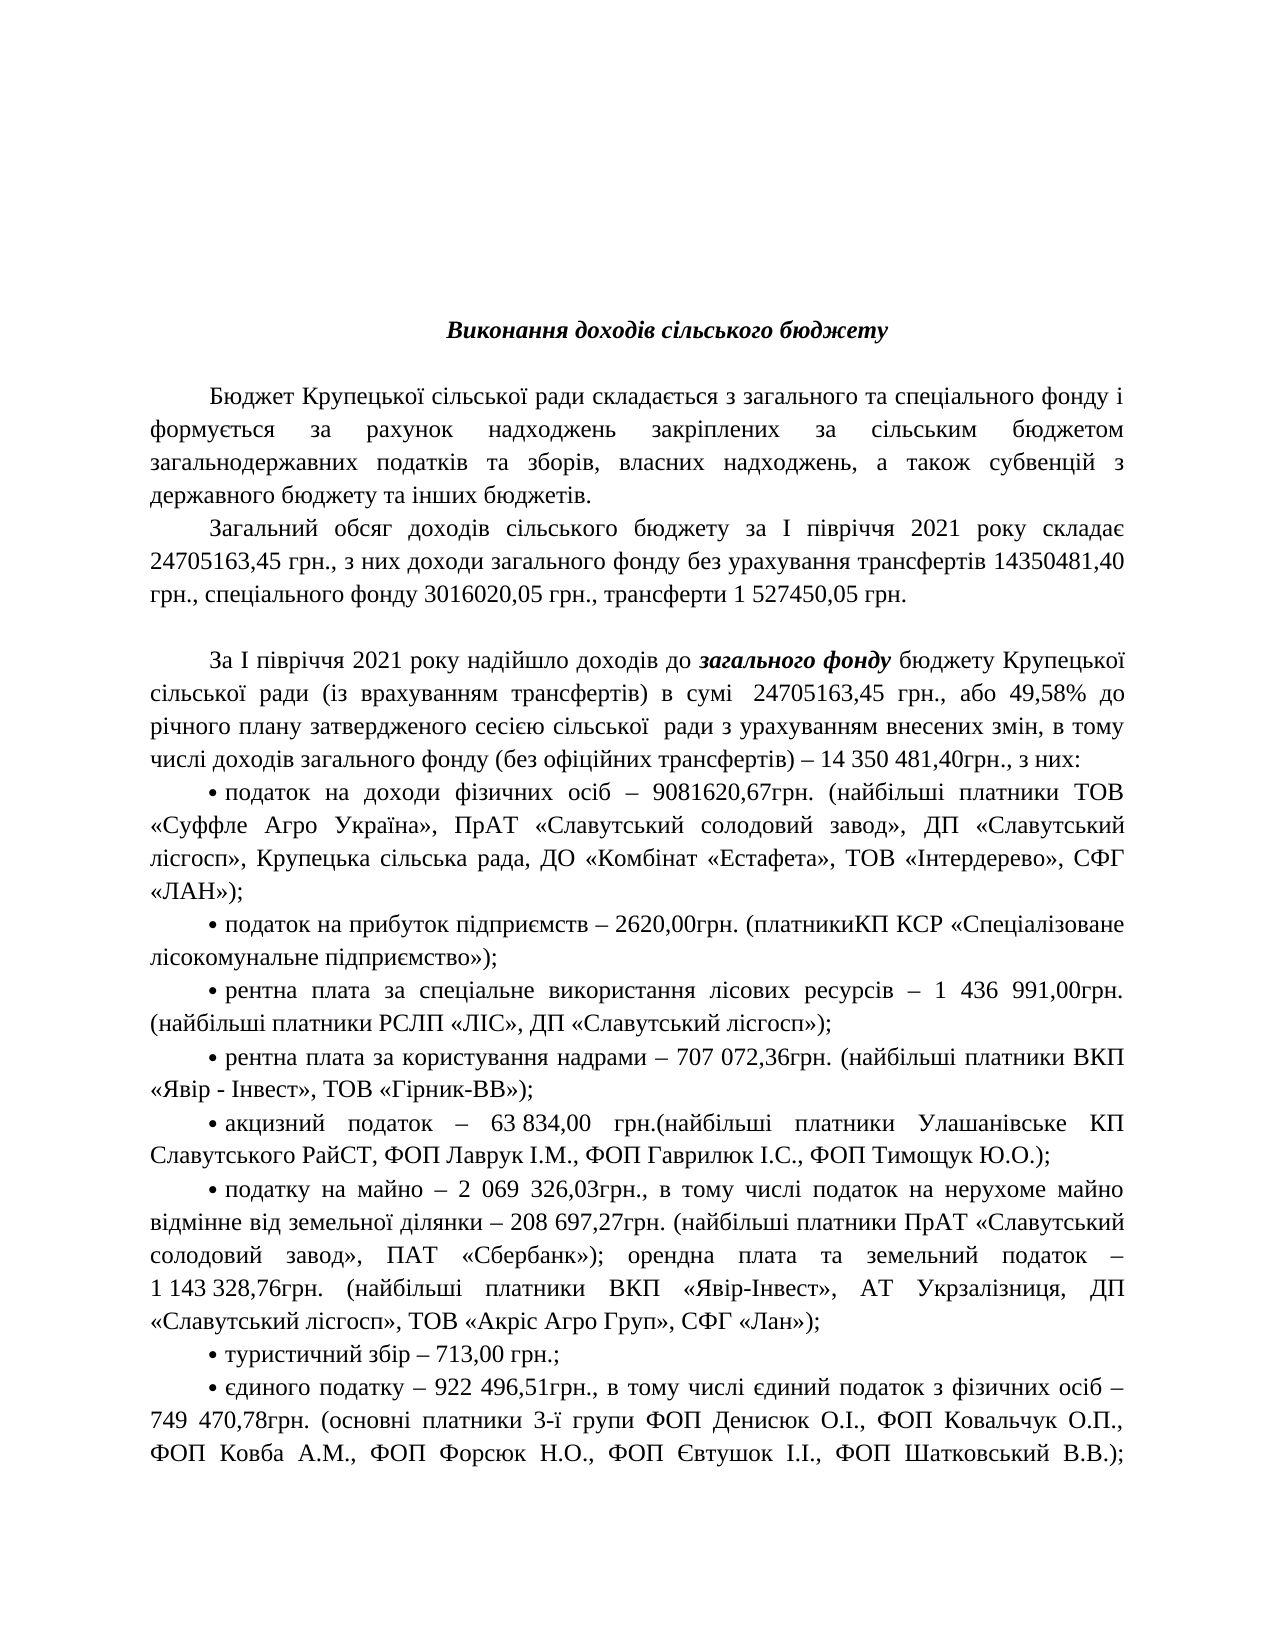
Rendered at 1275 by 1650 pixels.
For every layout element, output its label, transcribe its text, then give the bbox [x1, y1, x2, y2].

text Виконання доходів сільського бюджету [150, 315, 1125, 344]
text Бюджет Крупецької сільської ради складається з загального та спеціального фонду і формується за рахунок надходжень закріплених за сільським бюджетом загальнодержавних податків та зборів, власних надходжень, а також субвенцій з державного бюджету та інших бюджетів. [150, 381, 1125, 509]
list податок на прибуток підприємств – 2620,00грн. (платникиКП КСР «Спеціалізоване лісокомунальне підприємство»); [150, 909, 1125, 971]
text За І півріччя 2021 року надійшло доходів до загального фонду бюджету Крупецької сільської ради (із врахуванням трансфертів) в сумі 24705163,45 грн., або 49,58% до річного плану затвердженого сесією сільської ради з урахуванням внесених змін, в тому числі доходів загального фонду (без офіційних трансфертів) – 14 350 481,40грн., з них: [150, 645, 1125, 773]
text Загальний обсяг доходів сільського бюджету за І півріччя 2021 року складає 24705163,45 грн., з них доходи загального фонду без урахування трансфертів 14350481,40 грн., спеціального фонду 3016020,05 грн., трансферти 1 527450,05 грн. [150, 513, 1125, 608]
list рентна плата за користування надрами – 707 072,36грн. (найбільші платники ВКП «Явір - Інвест», ТОВ «Гірник-ВВ»); [150, 1042, 1125, 1103]
list податок на доходи фізичних осіб – 9081620,67грн. (найбільші платники ТОВ «Суффле Агро Україна», ПрАТ «Славутський солодовий завод», ДП «Славутський лісгосп», Крупецька сільська рада, ДО «Комбінат «Естафета», ТОВ «Інтердерево», СФГ «ЛАН»); [150, 777, 1125, 905]
list податку на майно – 2 069 326,03грн., в тому числі податок на нерухоме майно відмінне від земельної ділянки – 208 697,27грн. (найбільші платники ПрАТ «Славутський солодовий завод», ПАТ «Сбербанк»); орендна плата та земельний податок – 1 143 328,76грн. (найбільші платники ВКП «Явір-Інвест», АТ Укрзалізниця, ДП «Славутський лісгосп», ТОВ «Акріс Агро Груп», СФГ «Лан»); [150, 1174, 1125, 1334]
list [150, 1372, 1125, 1467]
list акцизний податок – 63 834,00 грн.(найбільші платники Улашанівське КП Славутського РайСТ, ФОП Лаврук І.М., ФОП Гаврилюк І.С., ФОП Тимощук Ю.О.); [150, 1108, 1125, 1169]
list рентна плата за спеціальне використання лісових ресурсів – 1 436 991,00грн. (найбільші платники РСЛП «ЛІС», ДП «Славутський лісгосп»); [150, 976, 1125, 1037]
list туристичний збір – 713,00 грн.; [150, 1339, 1125, 1367]
